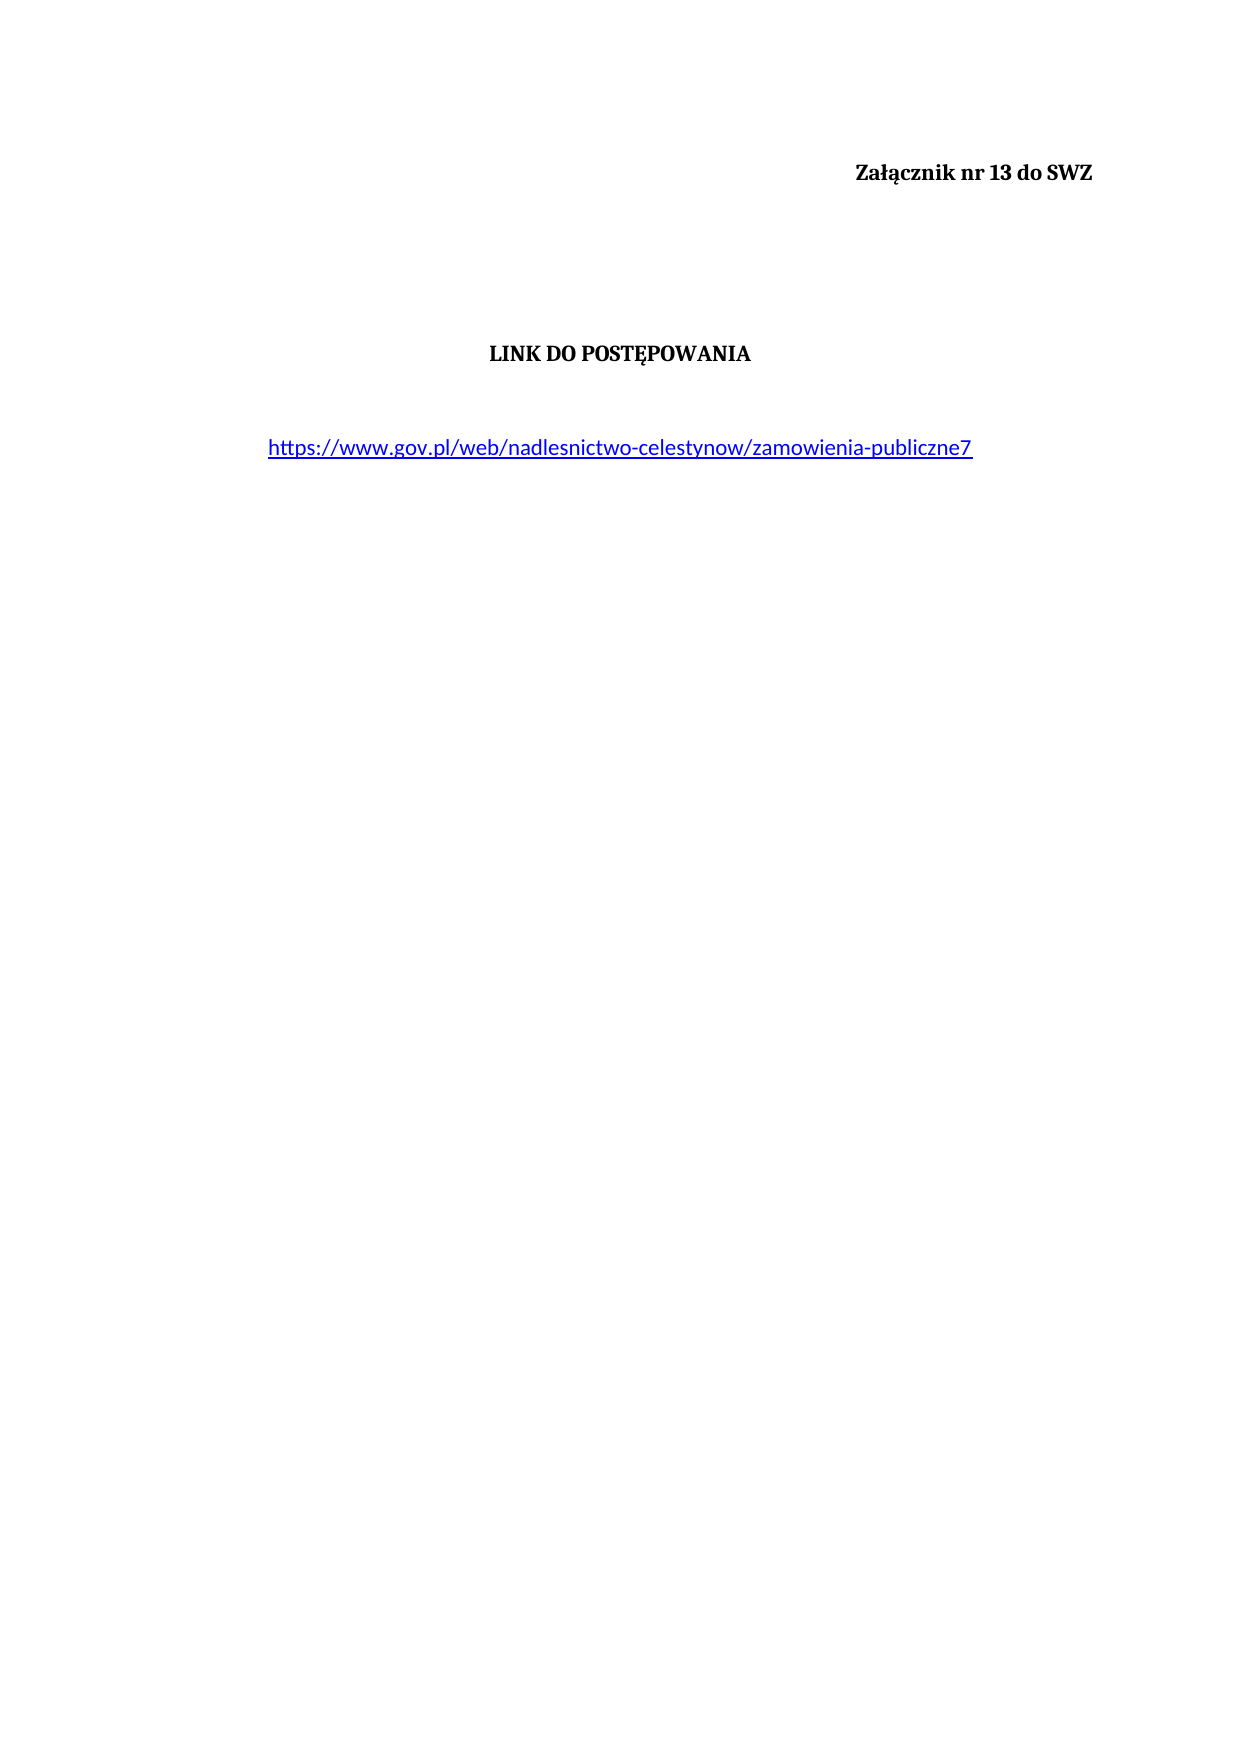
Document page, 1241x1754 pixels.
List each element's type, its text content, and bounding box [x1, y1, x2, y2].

text LINK DO POSTĘPOWANIA [148, 341, 1093, 367]
text Załącznik nr 13 do SWZ [148, 160, 1093, 186]
text https://www.gov.pl/web/nadlesnictwo-celestynow/zamowienia-publiczne7 [148, 433, 1093, 461]
